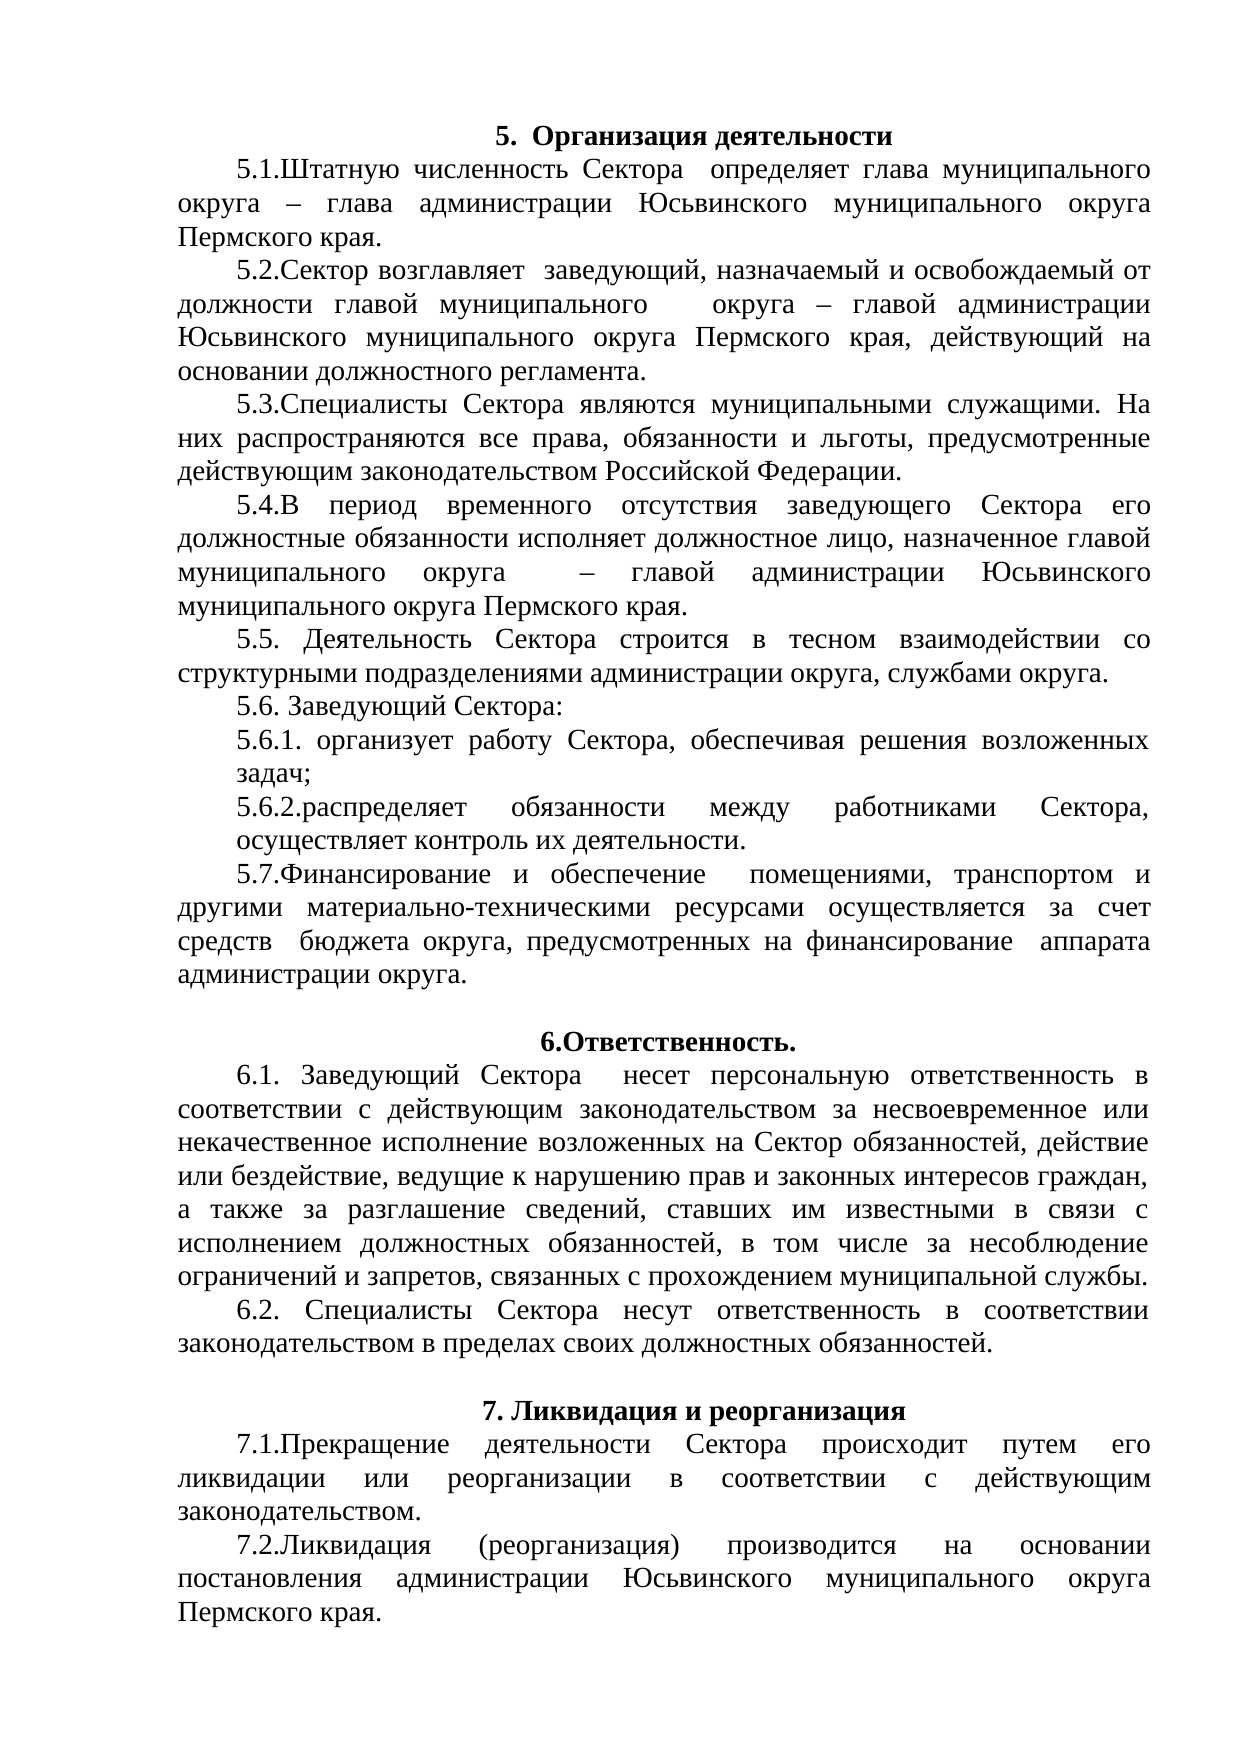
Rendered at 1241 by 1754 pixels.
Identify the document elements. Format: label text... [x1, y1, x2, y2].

text 5.4.В период временного отсутствия заведующего Сектора его должностные обязанности исполняет должностное лицо, назначенное главой муниципального округа – главой администрации Юсьвинского муниципального округа Пермского края. [177, 487, 1152, 621]
text 5.5. Деятельность Сектора строится в тесном взаимодействии со структурными подразделениями администрации округа, службами округа. [177, 621, 1152, 688]
text 6.Ответственность. [177, 1024, 1152, 1057]
text 7. Ликвидация и реорганизация [177, 1393, 1152, 1426]
text 7.1.Прекращение деятельности Сектора происходит путем его ликвидации или реорганизации в соответствии с действующим законодательством. [177, 1426, 1152, 1527]
text 5.2.Сектор возглавляет заведующий, назначаемый и освобождаемый от должности главой муниципального округа – главой администрации Юсьвинского муниципального округа Пермского края, действующий на основании должностного регламента. [177, 252, 1152, 386]
text 5.6. Заведующий Сектора: [177, 688, 1152, 722]
text 5.6.2.распределяет обязанности между работниками Сектора, осуществляет контроль их деятельности. [236, 789, 1149, 856]
text 5.1.Штатную численность Сектора определяет глава муниципального округа – глава администрации Юсьвинского муниципального округа Пермского края. [177, 152, 1152, 252]
text 5.3.Специалисты Сектора являются муниципальными служащими. На них распространяются все права, обязанности и льготы, предусмотренные действующим законодательством Российской Федерации. [177, 386, 1152, 487]
text 5. Организация деятельности [177, 118, 1152, 152]
text 7.2.Ликвидация (реорганизация) производится на основании постановления администрации Юсьвинского муниципального округа Пермского края. [177, 1527, 1152, 1627]
text 6.1. Заведующий Сектора несет персональную ответственность в соответствии с действующим законодательством за несвоевременное или некачественное исполнение возложенных на Сектор обязанностей, действие или бездействие, ведущие к нарушению прав и законных интересов граждан, а также за разглашение сведений, ставших им известными в связи с исполнением должностных обязанностей, в том числе за несоблюдение ограничений и запретов, связанных с прохождением муниципальной службы. [177, 1057, 1149, 1292]
text 6.2. Специалисты Сектора несут ответственность в соответствии законодательством в пределах своих должностных обязанностей. [177, 1292, 1149, 1359]
text 5.6.1. организует работу Сектора, обеспечивая решения возложенных задач; [236, 722, 1149, 789]
text 5.7.Финансирование и обеспечение помещениями, транспортом и другими материально-техническими ресурсами осуществляется за счет средств бюджета округа, предусмотренных на финансирование аппарата администрации округа. [177, 856, 1152, 990]
